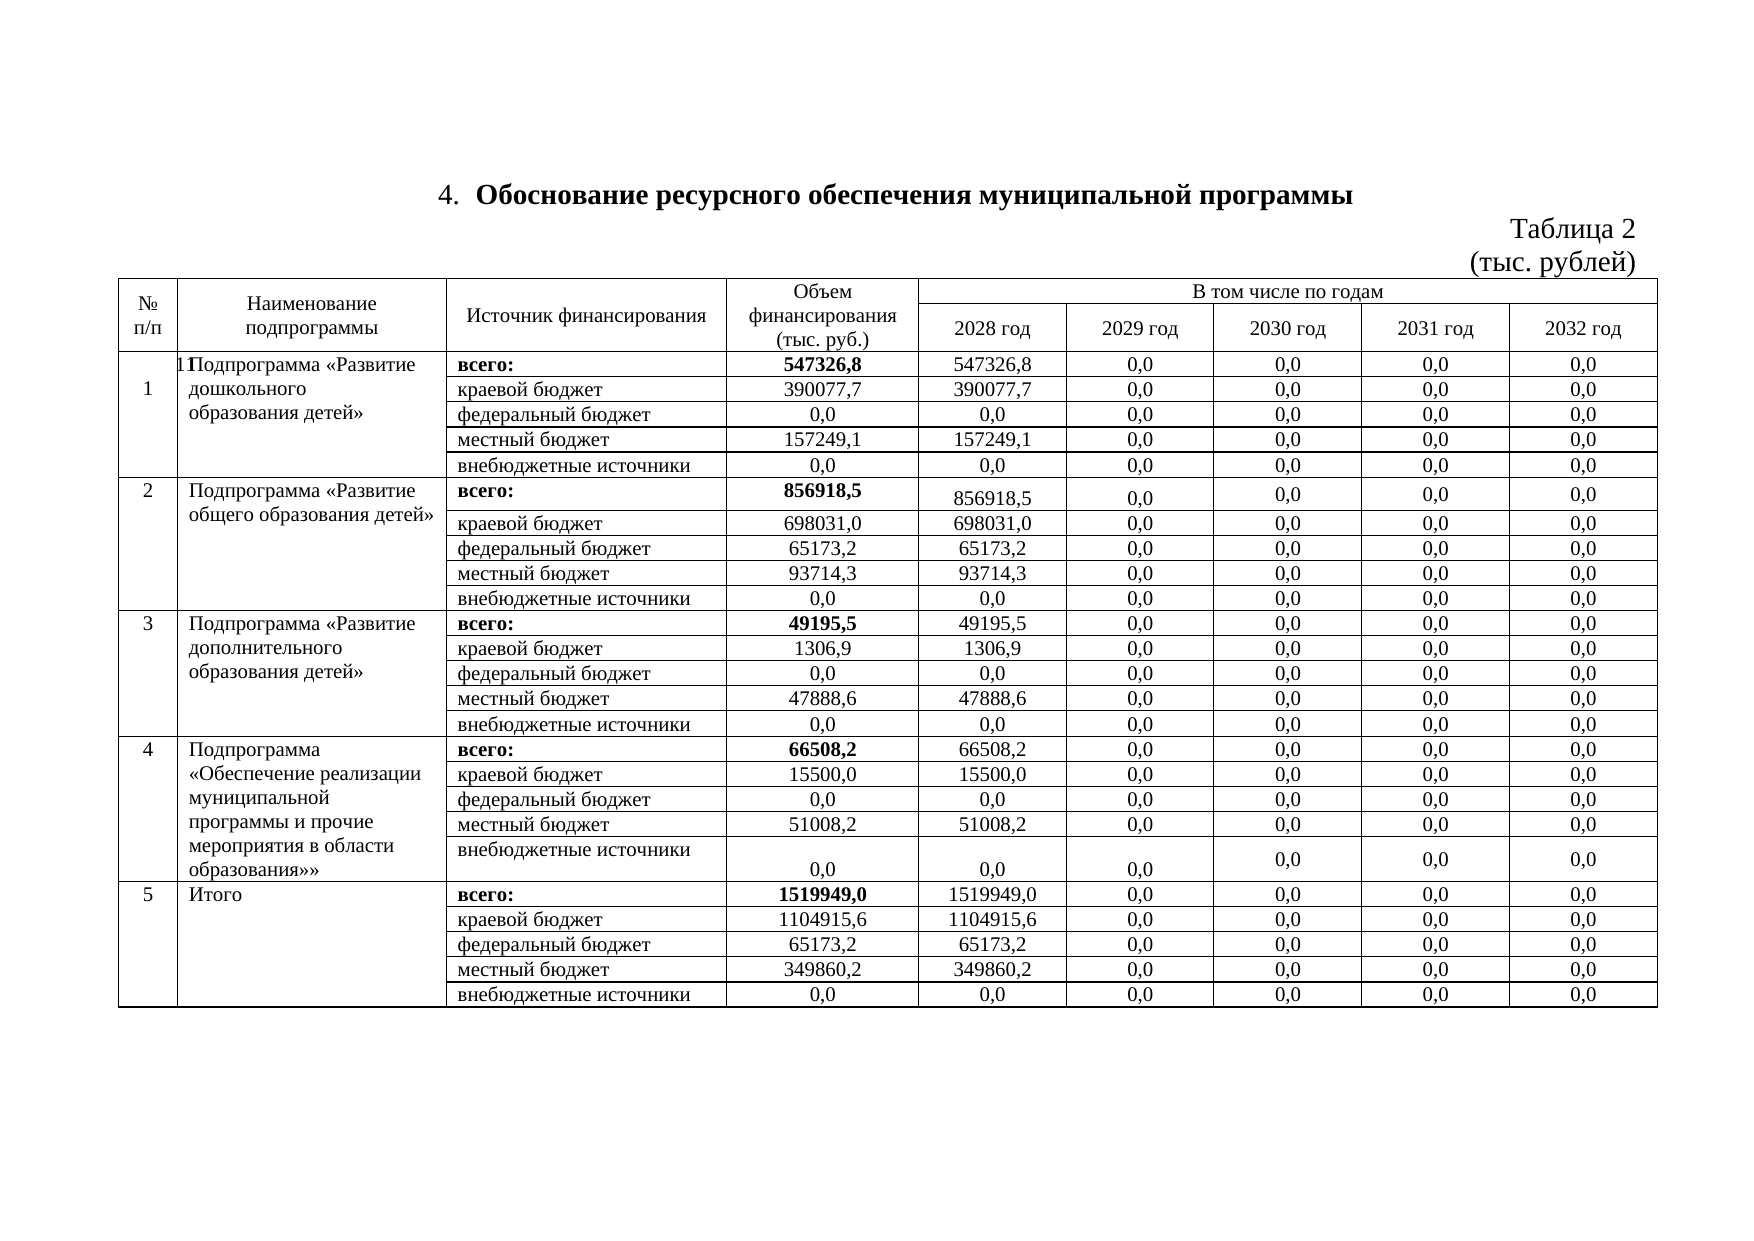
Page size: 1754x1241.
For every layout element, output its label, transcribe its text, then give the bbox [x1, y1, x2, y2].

table_cell 0,0 [1362, 586, 1509, 610]
table_cell 1306,9 [919, 636, 1066, 660]
table_cell 0,0 [1510, 837, 1657, 881]
table_cell 0,0 [1510, 453, 1657, 477]
table_cell 2030 год [1214, 304, 1361, 351]
table_cell Подпрограмма «Развитие дошкольного образования детей» [178, 352, 446, 477]
table_cell 0,0 [1214, 561, 1361, 585]
table_cell Подпрограмма «Развитие дополнительного образования детей» [178, 611, 446, 736]
table_cell 2028 год [919, 304, 1066, 351]
text Таблица 2 [118, 211, 1636, 244]
table_cell 0,0 [727, 453, 918, 477]
text (тыс. рублей) [118, 244, 1636, 278]
table_cell 0,0 [1510, 957, 1657, 981]
table_cell 157249,1 [919, 428, 1066, 451]
table_cell 0,0 [1362, 882, 1509, 906]
table_header Наименование подпрограммы [178, 279, 446, 351]
table_cell 698031,0 [919, 511, 1066, 535]
table_cell 0,0 [1214, 932, 1361, 956]
table_cell 2031 год [1362, 304, 1509, 351]
table_cell 0,0 [727, 402, 918, 426]
table_cell 65173,2 [727, 536, 918, 560]
table_cell 0,0 [1362, 737, 1509, 761]
table_cell 0,0 [1510, 711, 1657, 736]
table_cell 0,0 [919, 983, 1066, 1006]
table_cell внебюджетные источники [447, 453, 726, 477]
table_cell 0,0 [1362, 787, 1509, 811]
table_cell 0,0 [1214, 428, 1361, 451]
table_cell 856918,5 [919, 478, 1066, 509]
table_cell 2032 год [1510, 304, 1657, 351]
table_cell 5 [119, 882, 177, 1006]
table_cell 0,0 [1362, 352, 1509, 376]
table_cell 0,0 [1510, 636, 1657, 660]
table_cell 93714,3 [727, 561, 918, 585]
table_cell 0,0 [727, 661, 918, 685]
table_cell 0,0 [1214, 636, 1361, 660]
table_cell 698031,0 [727, 511, 918, 535]
table_cell 0,0 [1362, 428, 1509, 451]
table_cell всего: [447, 478, 726, 509]
table_cell 0,0 [1067, 611, 1213, 635]
table_cell 0,0 [1067, 377, 1213, 401]
table_cell 0,0 [1510, 478, 1657, 509]
table_cell 0,0 [1214, 812, 1361, 836]
table_cell 0,0 [1214, 983, 1361, 1006]
table_cell 0,0 [727, 711, 918, 736]
table_cell 0,0 [1067, 787, 1213, 811]
table_cell 0,0 [1214, 586, 1361, 610]
table_cell 0,0 [1510, 787, 1657, 811]
table_cell 0,0 [1214, 907, 1361, 931]
table_cell местный бюджет [447, 428, 726, 451]
table_cell 0,0 [1067, 661, 1213, 685]
table_cell 51008,2 [919, 812, 1066, 836]
table_cell всего: [447, 611, 726, 635]
table_cell 0,0 [919, 711, 1066, 736]
table_cell 0,0 [1510, 536, 1657, 560]
table_cell 65173,2 [919, 536, 1066, 560]
table_cell 0,0 [1362, 402, 1509, 426]
table_cell краевой бюджет [447, 762, 726, 786]
table_cell всего: [447, 737, 726, 761]
table_cell 0,0 [1510, 983, 1657, 1006]
table_cell местный бюджет [447, 957, 726, 981]
table_cell 349860,2 [727, 957, 918, 981]
table_cell федеральный бюджет [447, 402, 726, 426]
table_cell 0,0 [1214, 737, 1361, 761]
table_cell 2 [119, 478, 177, 610]
table_cell 0,0 [1214, 711, 1361, 736]
table_cell 51008,2 [727, 812, 918, 836]
table_cell 0,0 [1362, 636, 1509, 660]
table_cell 0,0 [1510, 812, 1657, 836]
table_cell краевой бюджет [447, 377, 726, 401]
table_cell 0,0 [1510, 611, 1657, 635]
table_cell 0,0 [1214, 957, 1361, 981]
table_cell 0,0 [1067, 511, 1213, 535]
table_cell 0,0 [1214, 787, 1361, 811]
table_cell 0,0 [1067, 352, 1213, 376]
table_cell 0,0 [1362, 983, 1509, 1006]
table_cell 1104915,6 [727, 907, 918, 931]
table_cell 0,0 [1510, 882, 1657, 906]
table_cell 0,0 [1067, 478, 1213, 509]
table_cell 0,0 [919, 661, 1066, 685]
table_cell всего: [447, 352, 726, 376]
table_cell 0,0 [1214, 511, 1361, 535]
table_cell 547326,8 [919, 352, 1066, 376]
table_cell 0,0 [1510, 428, 1657, 451]
table_cell 0,0 [1510, 352, 1657, 376]
table_cell 0,0 [1362, 536, 1509, 560]
table_cell 0,0 [1067, 762, 1213, 786]
table_cell 157249,1 [727, 428, 918, 451]
table_cell 0,0 [919, 586, 1066, 610]
table_cell 0,0 [919, 402, 1066, 426]
table_cell 0,0 [1362, 453, 1509, 477]
table_cell 66508,2 [919, 737, 1066, 761]
table_cell 0,0 [1214, 377, 1361, 401]
table_cell 0,0 [1067, 957, 1213, 981]
table_cell 0,0 [1214, 837, 1361, 881]
table_cell 547326,8 [727, 352, 918, 376]
table_cell местный бюджет [447, 686, 726, 710]
table_cell 0,0 [1362, 957, 1509, 981]
table_cell 93714,3 [919, 561, 1066, 585]
table_cell 0,0 [1067, 536, 1213, 560]
table_cell 0,0 [1510, 402, 1657, 426]
table_cell 3 [119, 611, 177, 736]
table_cell 0,0 [1510, 932, 1657, 956]
table_cell 0,0 [1067, 812, 1213, 836]
table_cell 66508,2 [727, 737, 918, 761]
table_cell 0,0 [1067, 402, 1213, 426]
table_cell 0,0 [1362, 711, 1509, 736]
table_cell 0,0 [1214, 882, 1361, 906]
table_cell 0,0 [1067, 711, 1213, 736]
table_cell 0,0 [1214, 611, 1361, 635]
table_cell 0,0 [1510, 511, 1657, 535]
table_cell 0,0 [727, 837, 918, 881]
table_cell внебюджетные источники [447, 711, 726, 736]
table_cell федеральный бюджет [447, 932, 726, 956]
table_cell Подпрограмма «Обеспечение реализации муниципальной программы и прочие мероприятия в области образования»» [178, 737, 446, 881]
table_cell 0,0 [727, 586, 918, 610]
table_cell 15500,0 [919, 762, 1066, 786]
table_cell 0,0 [1214, 352, 1361, 376]
table_cell 49195,5 [919, 611, 1066, 635]
table_cell федеральный бюджет [447, 787, 726, 811]
table_cell 0,0 [1214, 536, 1361, 560]
table_cell 0,0 [1067, 453, 1213, 477]
table_cell 0,0 [1214, 762, 1361, 786]
table_cell 0,0 [1362, 611, 1509, 635]
table_cell 0,0 [1067, 882, 1213, 906]
table_cell 0,0 [919, 453, 1066, 477]
table_cell 349860,2 [919, 957, 1066, 981]
table_cell 0,0 [1214, 478, 1361, 509]
table_cell 0,0 [1510, 686, 1657, 710]
table_cell 65173,2 [919, 932, 1066, 956]
table_cell 0,0 [1362, 907, 1509, 931]
table_cell 0,0 [1510, 561, 1657, 585]
table_cell федеральный бюджет [447, 536, 726, 560]
table_cell краевой бюджет [447, 636, 726, 660]
table_cell 0,0 [1067, 561, 1213, 585]
table_cell 4 [119, 737, 177, 881]
list Обоснование ресурсного обеспечения муниципальной программы [156, 177, 1636, 211]
table_cell 0,0 [1510, 907, 1657, 931]
table_cell 0,0 [1067, 983, 1213, 1006]
table_cell 0,0 [1362, 661, 1509, 685]
table_cell 0,0 [1362, 837, 1509, 881]
table_cell 856918,5 [727, 478, 918, 509]
table_cell 0,0 [1362, 478, 1509, 509]
table_cell 0,0 [1067, 837, 1213, 881]
table_cell 0,0 [1362, 812, 1509, 836]
table_header В том числе по годам [919, 279, 1657, 303]
table_cell 0,0 [1067, 636, 1213, 660]
table_cell Итого [178, 882, 446, 1006]
table_cell 0,0 [1067, 586, 1213, 610]
table_cell 0,0 [727, 983, 918, 1006]
table_cell всего: [447, 882, 726, 906]
table_cell Подпрограмма «Развитие общего образования детей» [178, 478, 446, 610]
table_cell 0,0 [1510, 586, 1657, 610]
table_cell 0,0 [1214, 661, 1361, 685]
table_cell 0,0 [919, 787, 1066, 811]
table_cell краевой бюджет [447, 907, 726, 931]
table_cell внебюджетные источники [447, 837, 726, 881]
table_cell 1519949,0 [727, 882, 918, 906]
table_cell 0,0 [1067, 428, 1213, 451]
table_cell 0,0 [1510, 762, 1657, 786]
table_header Объем финансирования (тыс. руб.) [727, 279, 918, 351]
table_cell 1306,9 [727, 636, 918, 660]
table_cell 0,0 [1214, 402, 1361, 426]
table_cell 47888,6 [919, 686, 1066, 710]
table_cell 0,0 [1362, 377, 1509, 401]
table_cell 0,0 [1067, 737, 1213, 761]
table_cell 0,0 [1362, 762, 1509, 786]
table_cell 65173,2 [727, 932, 918, 956]
table_cell 0,0 [1510, 377, 1657, 401]
table_cell 0,0 [1214, 686, 1361, 710]
table_cell 0,0 [1067, 932, 1213, 956]
table_cell 0,0 [1362, 932, 1509, 956]
table_cell 0,0 [1362, 511, 1509, 535]
table_cell федеральный бюджет [447, 661, 726, 685]
table_cell местный бюджет [447, 812, 726, 836]
table_cell 2029 год [1067, 304, 1213, 351]
table_cell 0,0 [1214, 453, 1361, 477]
table_cell 0,0 [1510, 661, 1657, 685]
table_cell 390077,7 [727, 377, 918, 401]
table_cell 390077,7 [919, 377, 1066, 401]
table_cell 0,0 [1362, 561, 1509, 585]
table_cell 1104915,6 [919, 907, 1066, 931]
table_cell внебюджетные источники [447, 983, 726, 1006]
table_cell 15500,0 [727, 762, 918, 786]
table_cell 49195,5 [727, 611, 918, 635]
table_cell 0,0 [1067, 907, 1213, 931]
table_cell 0,0 [1510, 737, 1657, 761]
table_cell 47888,6 [727, 686, 918, 710]
table_cell местный бюджет [447, 561, 726, 585]
table_header Источник финансирования [447, 279, 726, 351]
table_cell краевой бюджет [447, 511, 726, 535]
table_cell 0,0 [727, 787, 918, 811]
table_cell внебюджетные источники [447, 586, 726, 610]
table_header № п/п [119, 279, 177, 351]
table_cell 0,0 [1067, 686, 1213, 710]
table_cell 0,0 [1362, 686, 1509, 710]
table_cell 11 1 [119, 352, 177, 477]
table_cell 1519949,0 [919, 882, 1066, 906]
table_cell 0,0 [919, 837, 1066, 881]
